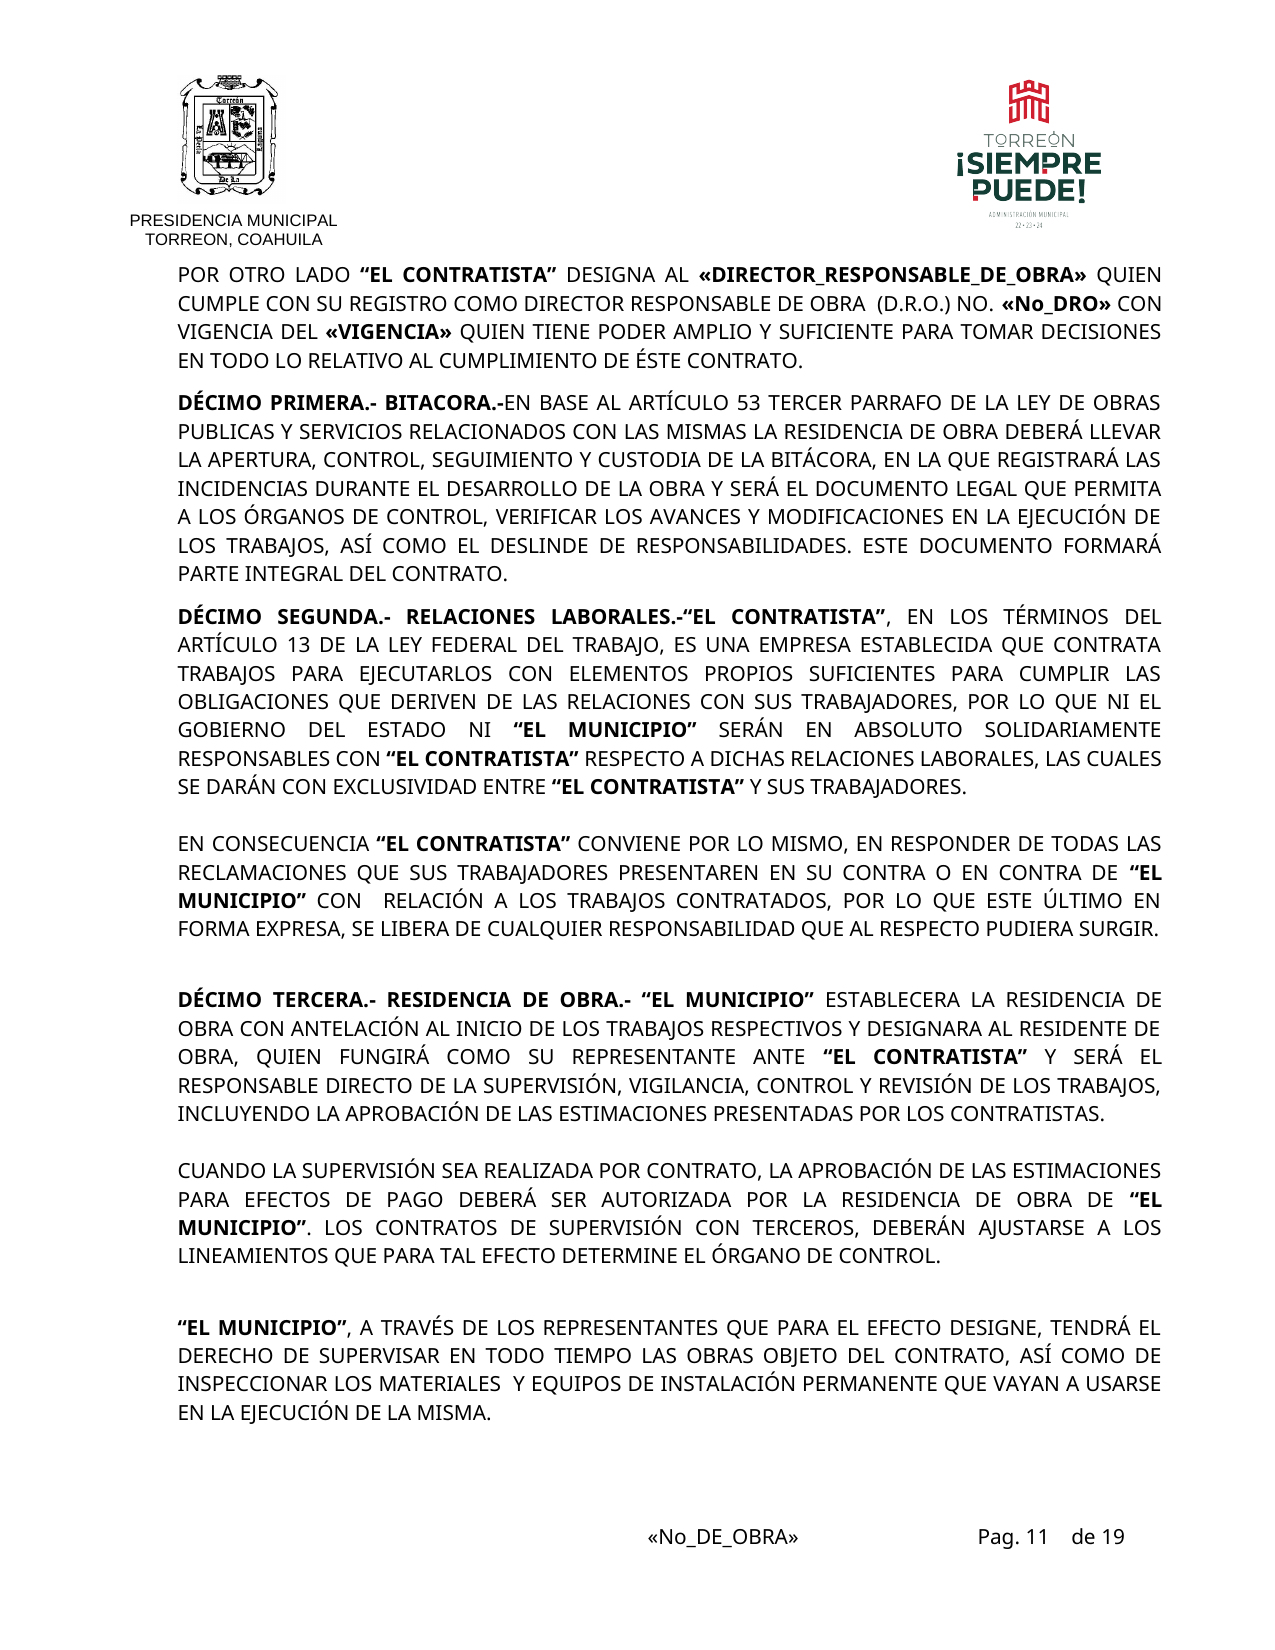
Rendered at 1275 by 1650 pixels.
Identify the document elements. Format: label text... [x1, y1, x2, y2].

text “EL MUNICIPIO”, A TRAVÉS DE LOS REPRESENTANTES QUE PARA EL EFECTO DESIGNE, TENDRÁ EL DERECHO DE SUPERVISAR EN TODO TIEMPO LAS OBRAS OBJETO DEL CONTRATO, ASÍ COMO DE INSPECCIONAR LOS MATERIALES Y EQUIPOS DE INSTALACIÓN PERMANENTE QUE VAYAN A USARSE EN LA MISMA. [177, 1313, 1162, 1426]
text CUANDO LA SUPERVISIÓN SEA REALIZADA POR CONTRATO, LA APROBACIÓN DE LAS ESTIMACIONES PARA EFECTOS DE PAGO DEBERÁ SER AUTORIZADA POR LA RESIDENCIA DE OBRA DE “EL MUNICIPIO”. LOS CONTRATOS DE SUPERVISIÓN CON TERCEROS, DEBERÁN AJUSTARSE A LOS LINEAMIENTOS QUE PARA TAL EFECTO DETERMINE EL ÓRGANO DE CONTROL. [177, 1156, 1162, 1270]
picture [917, 36, 1141, 261]
text EN CONSECUENCIA “EL CONTRATISTA” CONVIENE POR LO MISMO, EN RESPONDER DE TODAS LAS RECLAMACIONES QUE SUS TRABAJADORES PRESENTAREN EN SU CONTRA O EN CONTRA DE “EL MUNICIPIO” CON RELACIÓN A LOS TRABAJOS CONTRATADOS, POR LO QUE ESTE ÚLTIMO EN FORMA EXPRESA, SE LIBERA DE CUALQUIER RESPONSABILIDAD QUE AL RESPECTO PUDIERA SURGIR. [177, 829, 1162, 943]
text DÉCIMO PRIMERA.- BITACORA.-EN BASE AL ARTÍCULO 53 TERCER PARRAFO DE LA LEY DE OBRAS PUBLICAS Y SERVICIOS RELACIONADOS CON LAS MISMAS LA RESIDENCIA DE OBRA DEBERÁ LLEVAR LA APERTURA, CONTROL, SEGUIMIENTO Y CUSTODIA DE LA BITÁCORA, EN LA QUE REGISTRARÁ LAS INCIDENCIAS DURANTE EL DESARROLLO DE LA OBRA Y SERÁ EL DOCUMENTO LEGAL QUE PERMITA A LOS ÓRGANOS DE CONTROL, VERIFICAR LOS AVANCES Y MODIFICACIONES EN LA EJECUCIÓN DE LOS TRABAJOS, ASÍ COMO EL DESLINDE DE RESPONSABILIDADES. ESTE DOCUMENTO FORMARÁ PARTE INTEGRAL DEL CONTRATO. [177, 388, 1162, 588]
text POR OTRO LADO “EL CONTRATISTA” DESIGNA AL «DIRECTOR_RESPONSABLE_DE_OBRA» QUIEN CUMPLE CON SU REGISTRO COMO DIRECTOR RESPONSABLE DE OBRA (D.R.O.) NO. «No_DRO» CON VIGENCIA DEL «VIGENCIA» QUIEN TIENE PODER AMPLIO Y SUFICIENTE PARA TOMAR DECISIONES EN TODO LO RELATIVO AL CUMPLIMIENTO DE ÉSTE CONTRATO. [177, 261, 1162, 374]
text DÉCIMO SEGUNDA.- RELACIONES LABORALES.-“EL CONTRATISTA”, EN LOS TÉRMINOS DEL ARTÍCULO 13 DE LA LEY FEDERAL DEL TRABAJO, ES UNA EMPRESA ESTABLECIDA QUE CONTRATA TRABAJOS PARA EJECUTARLOS CON ELEMENTOS PROPIOS SUFICIENTES PARA CUMPLIR LAS OBLIGACIONES QUE DERIVEN DE LAS RELACIONES CON SUS TRABAJADORES, POR LO QUE NI EL GOBIERNO DEL ESTADO NI “EL MUNICIPIO” SERÁN EN ABSOLUTO SOLIDARIAMENTE RESPONSABLES CON “EL CONTRATISTA” RESPECTO A DICHAS RELACIONES LABORALES, LAS CUALES SE DARÁN CON EXCLUSIVIDAD ENTRE “EL CONTRATISTA” Y SUS TRABAJADORES. [177, 602, 1162, 801]
picture [177, 75, 287, 204]
text DÉCIMO TERCERA.- RESIDENCIA DE OBRA.- “EL MUNICIPIO” ESTABLECERA LA RESIDENCIA DE OBRA CON ANTELACIÓN AL INICIO DE LOS TRABAJOS RESPECTIVOS Y DESIGNARA AL RESIDENTE DE OBRA, QUIEN FUNGIRÁ COMO SU REPRESENTANTE ANTE “EL CONTRATISTA” Y SERÁ EL RESPONSABLE DIRECTO DE LA SUPERVISIÓN, VIGILANCIA, CONTROL Y REVISIÓN DE LOS TRABAJOS, INCLUYENDO LA APROBACIÓN DE LAS ESTIMACIONES PRESENTADAS POR LOS CONTRATISTAS. [177, 986, 1162, 1128]
